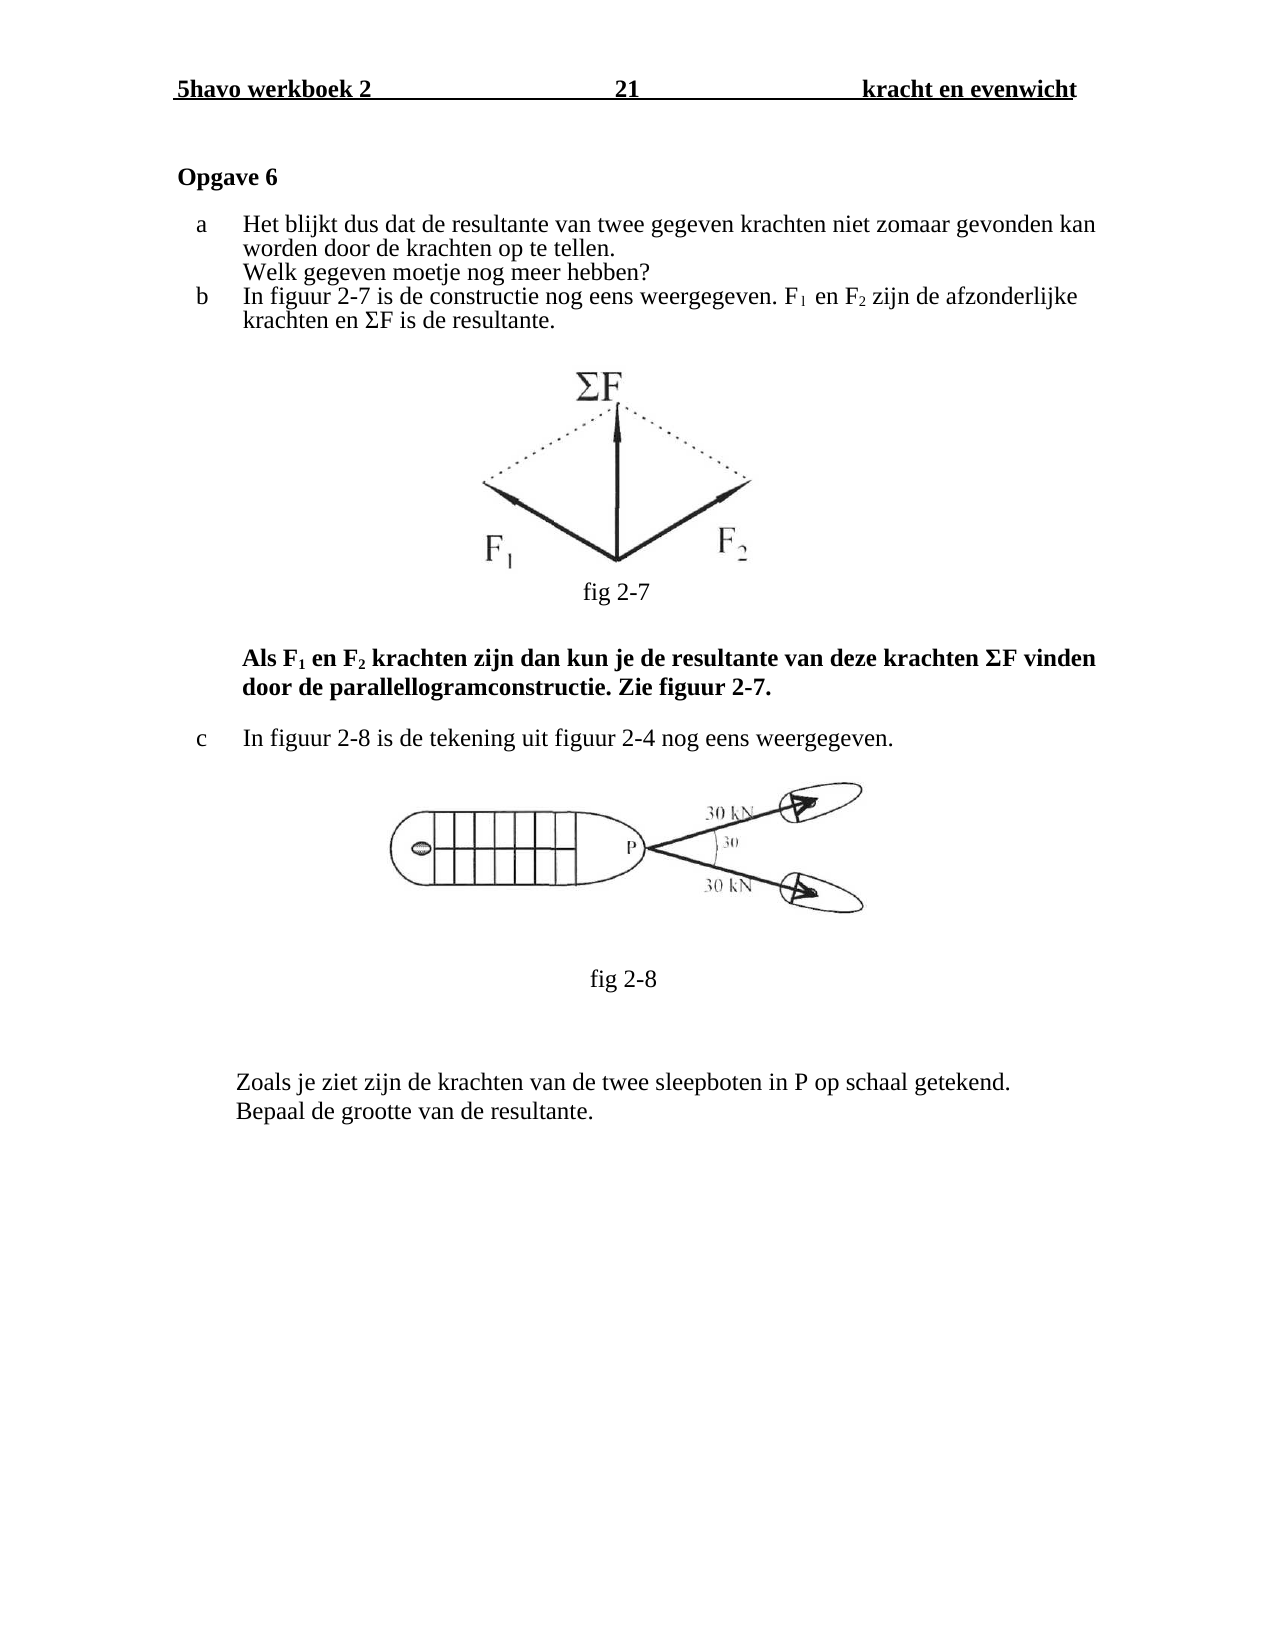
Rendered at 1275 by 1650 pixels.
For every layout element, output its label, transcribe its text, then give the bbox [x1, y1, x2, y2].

text krachten en ΣF is de resultante. [243, 309, 1091, 333]
text Opgave 6 [177, 162, 1091, 191]
text door de parallellogramconstructie. Zie figuur 2-7. [236, 672, 1091, 700]
text Als F1 en F2 krachten zijn dan kun je de resultante van deze krachten ΣF vinden [236, 648, 1143, 672]
text b In figuur 2-7 is de constructie nog eens weergegeven. Fl en F2 zijn de afzonderlijke [177, 285, 1091, 309]
text Bepaal de grootte van de resultante. [236, 1096, 1091, 1125]
picture [374, 776, 874, 920]
text fig 2-7 [583, 577, 1091, 606]
text Welk gegeven moetje nog meer hebben? [177, 261, 1091, 285]
text Zoals je ziet zijn de krachten van de twee sleepboten in P op schaal getekend. [236, 1067, 1091, 1096]
picture [457, 359, 770, 574]
text c In figuur 2-8 is de tekening uit figuur 2-4 nog eens weergegeven. [196, 723, 1091, 752]
text fig 2-8 [589, 964, 1091, 992]
text worden door de krachten op te tellen. [243, 237, 1091, 261]
text a Het blijkt dus dat de resultante van twee gegeven krachten niet zomaar gevonden kan [196, 213, 1114, 237]
